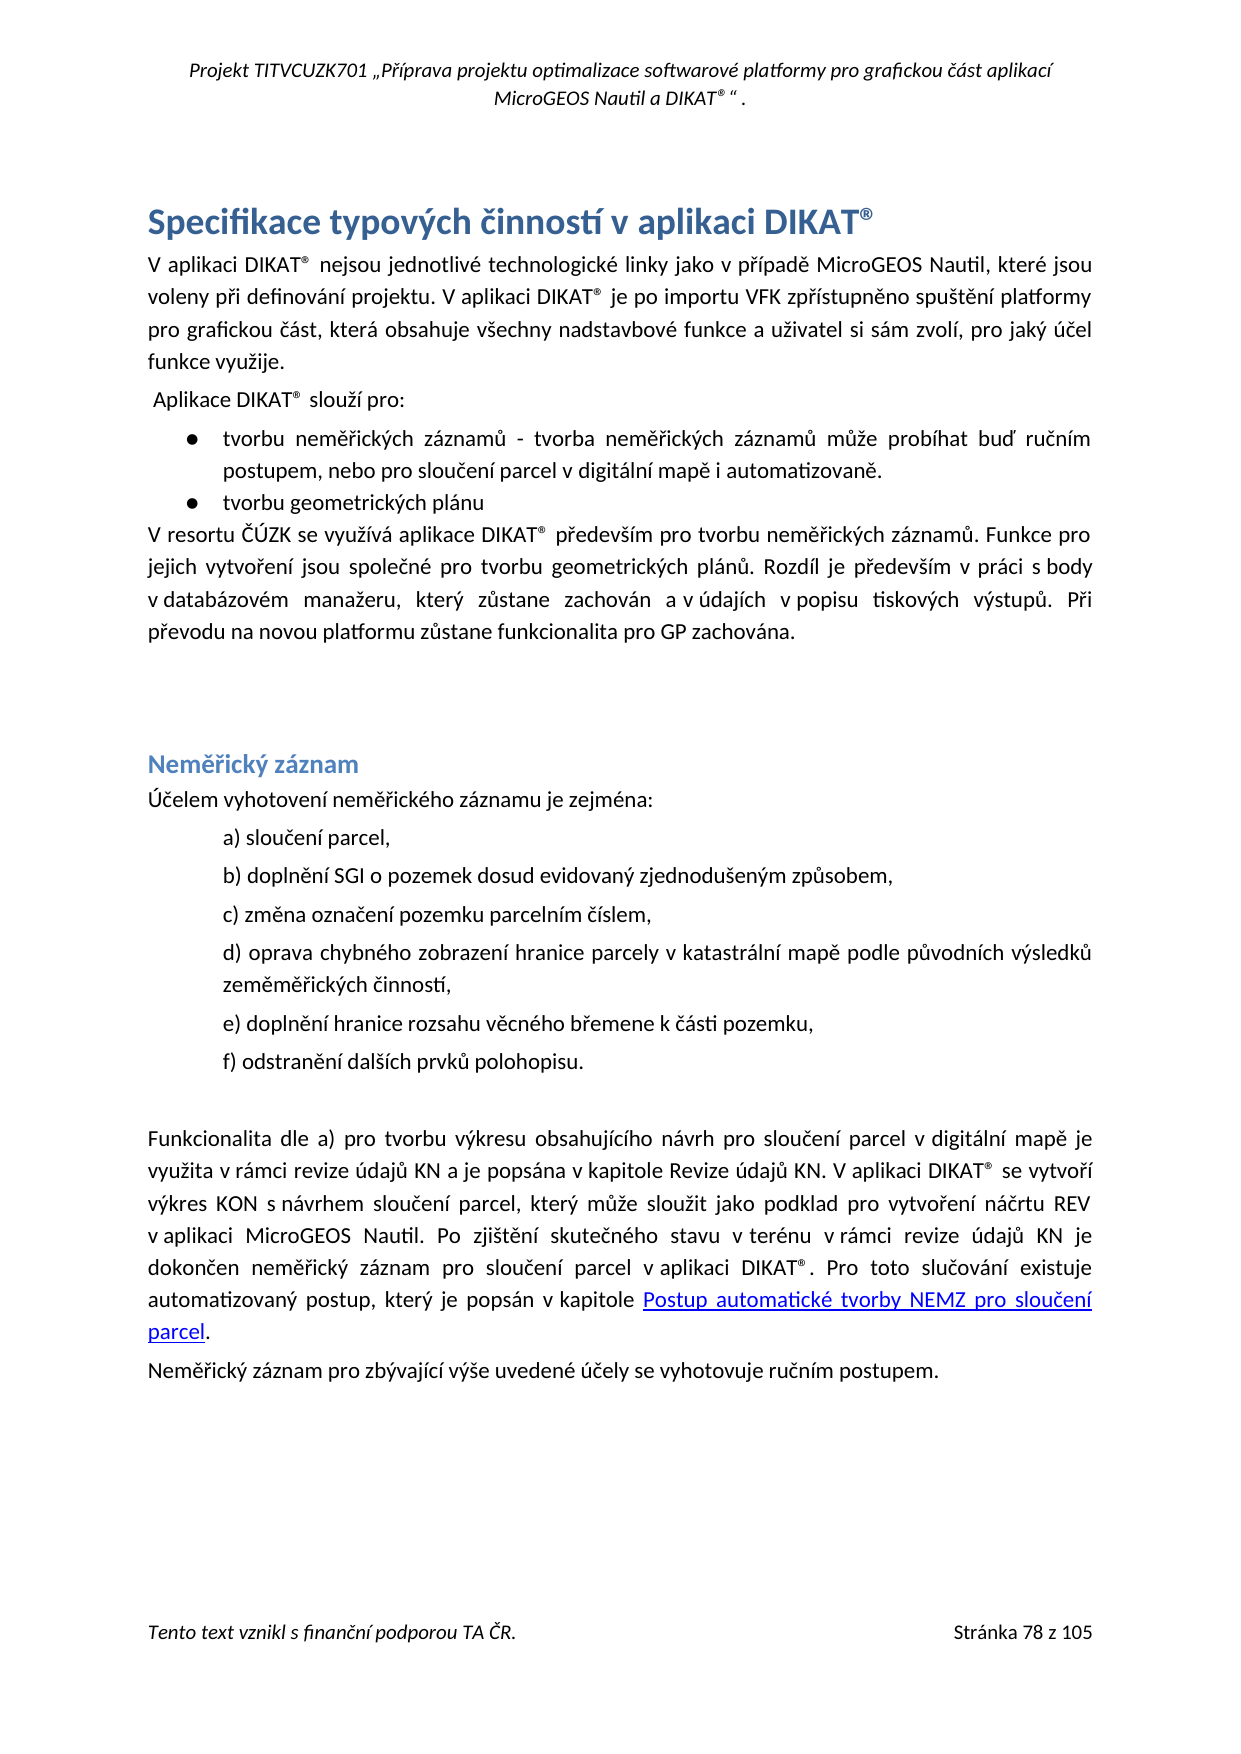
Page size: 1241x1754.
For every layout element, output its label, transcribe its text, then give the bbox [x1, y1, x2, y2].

text f) odstranění dalších prvků polohopisu. [223, 1047, 1093, 1076]
text b) doplnění SGI o pozemek dosud evidovaný zjednodušeným způsobem, [223, 862, 1093, 889]
subtitle Neměřický záznam [148, 747, 1093, 780]
list tvorbu geometrických plánu [185, 488, 1093, 516]
subtitle Specifikace typových činností v aplikaci DIKAT® [148, 198, 1093, 243]
text Funkcionalita dle a) pro tvorbu výkresu obsahujícího návrh pro sloučení parcel v digitální mapě je využita v rámci revize údajů KN a je popsána v kapitole Revize údajů KN. V aplikaci DIKAT® se vytvoří výkres KON s návrhem sloučení parcel, který může sloužit jako podklad pro vytvoření náčrtu REV v aplikaci MicroGEOS Nautil. Po zjištění skutečného stavu v terénu v rámci revize údajů KN je dokončen neměřický záznam pro sloučení parcel v aplikaci DIKAT®. Pro toto slučování existuje automatizovaný postup, který je popsán v kapitole Postup automatické tvorby NEMZ pro sloučení parcel. [148, 1124, 1093, 1346]
text V aplikaci DIKAT® nejsou jednotlivé technologické linky jako v případě MicroGEOS Nautil, které jsou voleny při definování projektu. V aplikaci DIKAT® je po importu VFK zpřístupněno spuštění platformy pro grafickou část, která obsahuje všechny nadstavbové funkce a uživatel si sám zvolí, pro jaký účel funkce využije. [148, 250, 1093, 375]
text e) doplnění hranice rozsahu věcného břemene k části pozemku, [223, 1009, 1093, 1037]
text Aplikace DIKAT® slouží pro: [148, 385, 1093, 413]
text d) oprava chybného zobrazení hranice parcely v katastrální mapě podle původních výsledků zeměměřických činností, [223, 938, 1093, 999]
text c) změna označení pozemku parcelním číslem, [223, 900, 1093, 928]
list tvorbu neměřických záznamů - tvorba neměřických záznamů může probíhat buď ručním postupem, nebo pro sloučení parcel v digitální mapě i automatizovaně. [185, 424, 1093, 484]
text Účelem vyhotovení neměřického záznamu je zejména: [148, 785, 1093, 813]
text a) sloučení parcel, [223, 823, 1093, 851]
text V resortu ČÚZK se využívá aplikace DIKAT® především pro tvorbu neměřických záznamů. Funkce pro jejich vytvoření jsou společné pro tvorbu geometrických plánů. Rozdíl je především v práci s body v databázovém manažeru, který zůstane zachován a v údajích v popisu tiskových výstupů. Při převodu na novou platformu zůstane funkcionalita pro GP zachována. [148, 520, 1093, 645]
text Neměřický záznam pro zbývající výše uvedené účely se vyhotovuje ručním postupem. [148, 1356, 1093, 1384]
